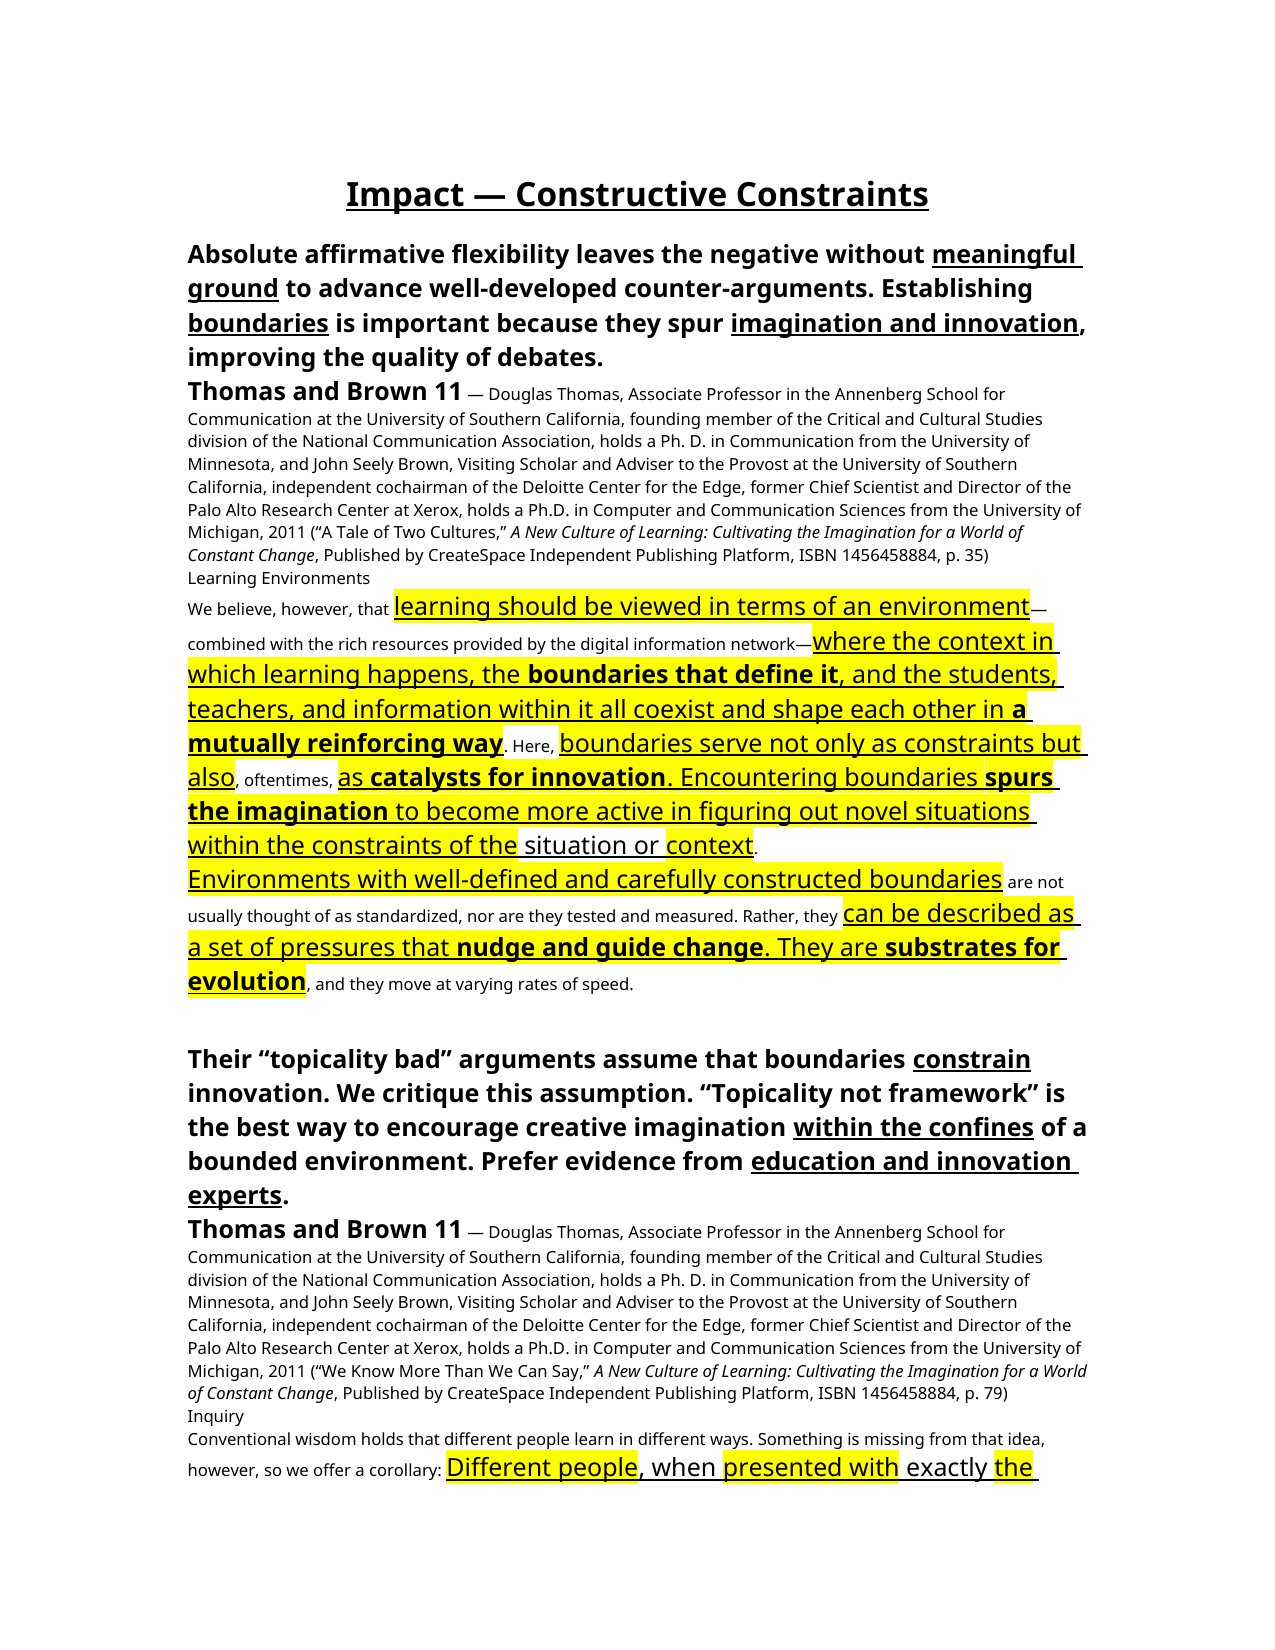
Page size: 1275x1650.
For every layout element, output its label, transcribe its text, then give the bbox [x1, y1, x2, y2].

text Inquiry [187, 1405, 1087, 1427]
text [187, 1427, 1087, 1484]
subtitle Their “topicality bad” arguments assume that boundaries constrain innovation. We critique this assumption. “Topicality not framework” is the best way to encourage creative imagination within the confines of a bounded environment. Prefer evidence from education and innovation experts. [187, 1041, 1087, 1212]
text Environments with well-defined and carefully constructed boundaries are not usually thought of as standardized, nor are they tested and measured. Rather, they can be described as a set of pressures that nudge and guide change. They are substrates for evolution, and they move at varying rates of speed. [187, 891, 843, 958]
subtitle Absolute affirmative flexibility leaves the negative without meaningful ground to advance well-developed counter-arguments. Establishing boundaries is important because they spur imagination and innovation, improving the quality of debates. [187, 237, 1087, 373]
text Environments with well-defined and carefully constructed boundaries are not usually thought of as standardized, nor are they tested and measured. Rather, they can be described as a set of pressures that nudge and guide change. They are substrates for evolution, and they move at varying rates of speed. [306, 862, 1087, 998]
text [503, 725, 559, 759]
text Thomas and Brown 11 — Douglas Thomas, Associate Professor in the Annenberg School for Communication at the University of Southern California, founding member of the Critical and Cultural Studies division of the National Communication Association, holds a Ph. D. in Communication from the University of Minnesota, and John Seely Brown, Visiting Scholar and Adviser to the Provost at the University of Southern California, independent cochairman of the Deloitte Center for the Edge, former Chief Scientist and Director of the Palo Alto Research Center at Xerox, holds a Ph.D. in Computer and Communication Sciences from the University of Michigan, 2011 (“We Know More Than We Can Say,” A New Culture of Learning: Cultivating the Imagination for a World of Constant Change, Published by CreateSpace Independent Publishing Platform, ISBN 1456458884, p. 79) [187, 1212, 1087, 1405]
text Thomas and Brown 11 — Douglas Thomas, Associate Professor in the Annenberg School for Communication at the University of Southern California, founding member of the Critical and Cultural Studies division of the National Communication Association, holds a Ph. D. in Communication from the University of Minnesota, and John Seely Brown, Visiting Scholar and Adviser to the Provost at the University of Southern California, independent cochairman of the Deloitte Center for the Edge, former Chief Scientist and Director of the Palo Alto Research Center at Xerox, holds a Ph.D. in Computer and Communication Sciences from the University of Michigan, 2011 (“A Tale of Two Cultures,” A New Culture of Learning: Cultivating the Imagination for a World of Constant Change, Published by CreateSpace Independent Publishing Platform, ISBN 1456458884, p. 35) [187, 373, 1087, 566]
text Learning Environments [187, 566, 1087, 589]
subtitle Impact — Constructive Constraints [187, 171, 1087, 216]
text We believe, however, that learning should be viewed in terms of an environment—combined with the rich resources provided by the digital information network—where the context in which learning happens, the boundaries that define it, and the students, teachers, and information within it all coexist and shape each other in a mutually reinforcing way. Here, boundaries serve not only as constraints but also, oftentimes, as catalysts for innovation. Encountering boundaries spurs the imagination to become more active in figuring out novel situations within the constraints of the situation or context. [187, 756, 1087, 862]
text We believe, however, that learning should be viewed in terms of an environment—combined with the rich resources provided by the digital information network—where the context in which learning happens, the boundaries that define it, and the students, teachers, and information within it all coexist and shape each other in a mutually reinforcing way. Here, boundaries serve not only as constraints but also, oftentimes, as catalysts for innovation. Encountering boundaries spurs the imagination to become more active in figuring out novel situations within the constraints of the situation or context. [187, 589, 812, 686]
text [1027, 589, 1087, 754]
